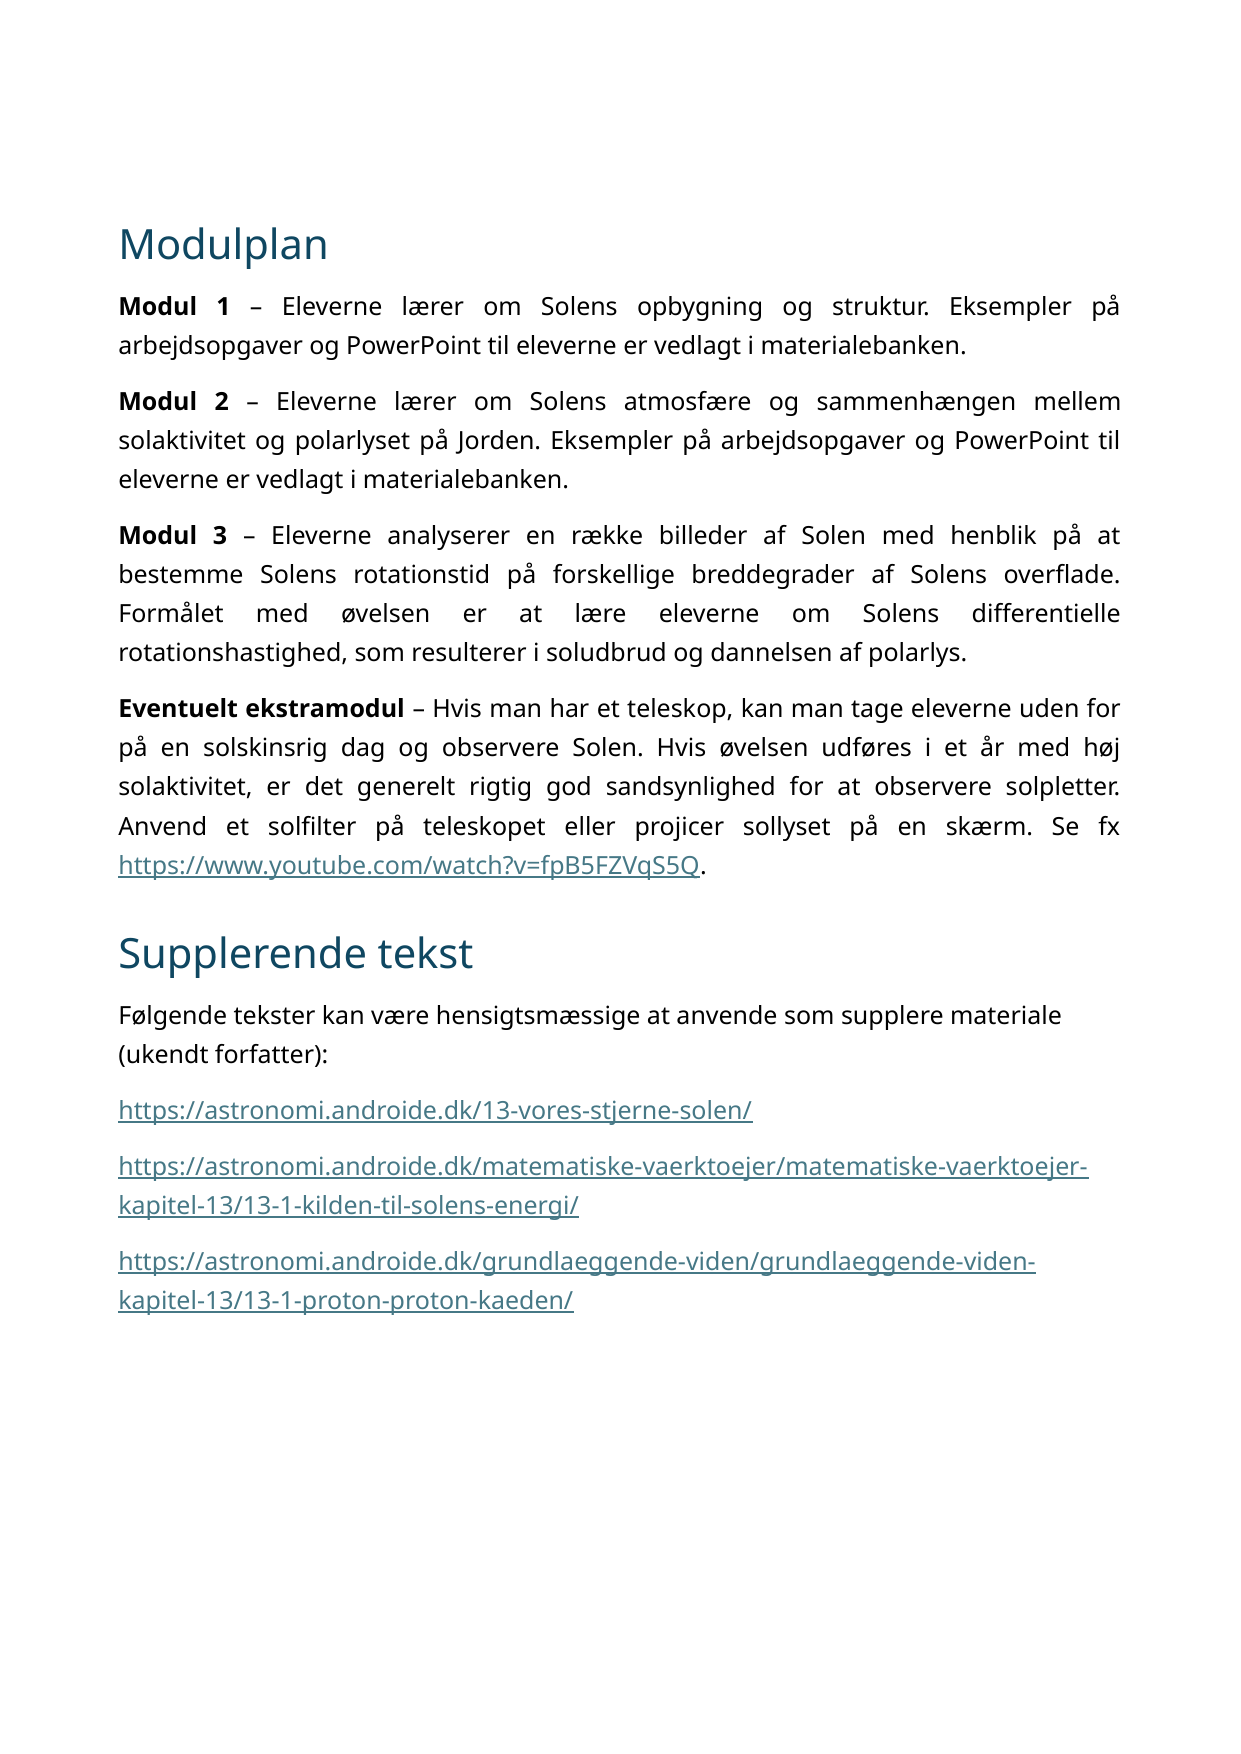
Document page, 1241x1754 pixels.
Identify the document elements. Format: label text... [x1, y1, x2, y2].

text https://astronomi.androide.dk/matematiske-vaerktoejer/matematiske-vaerktoejer-kapitel-13/13-1-kilden-til-solens-energi/ [118, 1148, 1122, 1222]
text Følgende tekster kan være hensigtsmæssige at anvende som supplere materiale (ukendt forfatter): [118, 998, 1122, 1071]
text Modul 3 – Eleverne analyserer en række billeder af Solen med henblik på at bestemme Solens rotationstid på forskellige breddegrader af Solens overflade. Formålet med øvelsen er at lære eleverne om Solens differentielle rotationshastighed, som resulterer i soludbrud og dannelsen af polarlys. [118, 517, 1122, 669]
text https://astronomi.androide.dk/grundlaeggende-viden/grundlaeggende-viden-kapitel-13/13-1-proton-proton-kaeden/ [118, 1243, 1122, 1317]
text Modul 1 – Eleverne lærer om Solens opbygning og struktur. Eksempler på arbejdsopgaver og PowerPoint til eleverne er vedlagt i materialebanken. [118, 288, 1122, 361]
subtitle Supplerende tekst [118, 924, 1122, 981]
text Eventuelt ekstramodul – Hvis man har et teleskop, kan man tage eleverne uden for på en solskinsrig dag og observere Solen. Hvis øvelsen udføres i et år med høj solaktivitet, er det generelt rigtig god sandsynlighed for at observere solpletter. Anvend et solfilter på teleskopet eller projicer sollyset på en skærm. Se fx https://www.youtube.com/watch?v=fpB5FZVqS5Q. [118, 691, 1122, 881]
text https://astronomi.androide.dk/13-vores-stjerne-solen/ [118, 1093, 1122, 1127]
subtitle Modulplan [118, 215, 1122, 271]
text Modul 2 – Eleverne lærer om Solens atmosfære og sammenhængen mellem solaktivitet og polarlyset på Jorden. Eksempler på arbejdsopgaver og PowerPoint til eleverne er vedlagt i materialebanken. [118, 383, 1122, 496]
